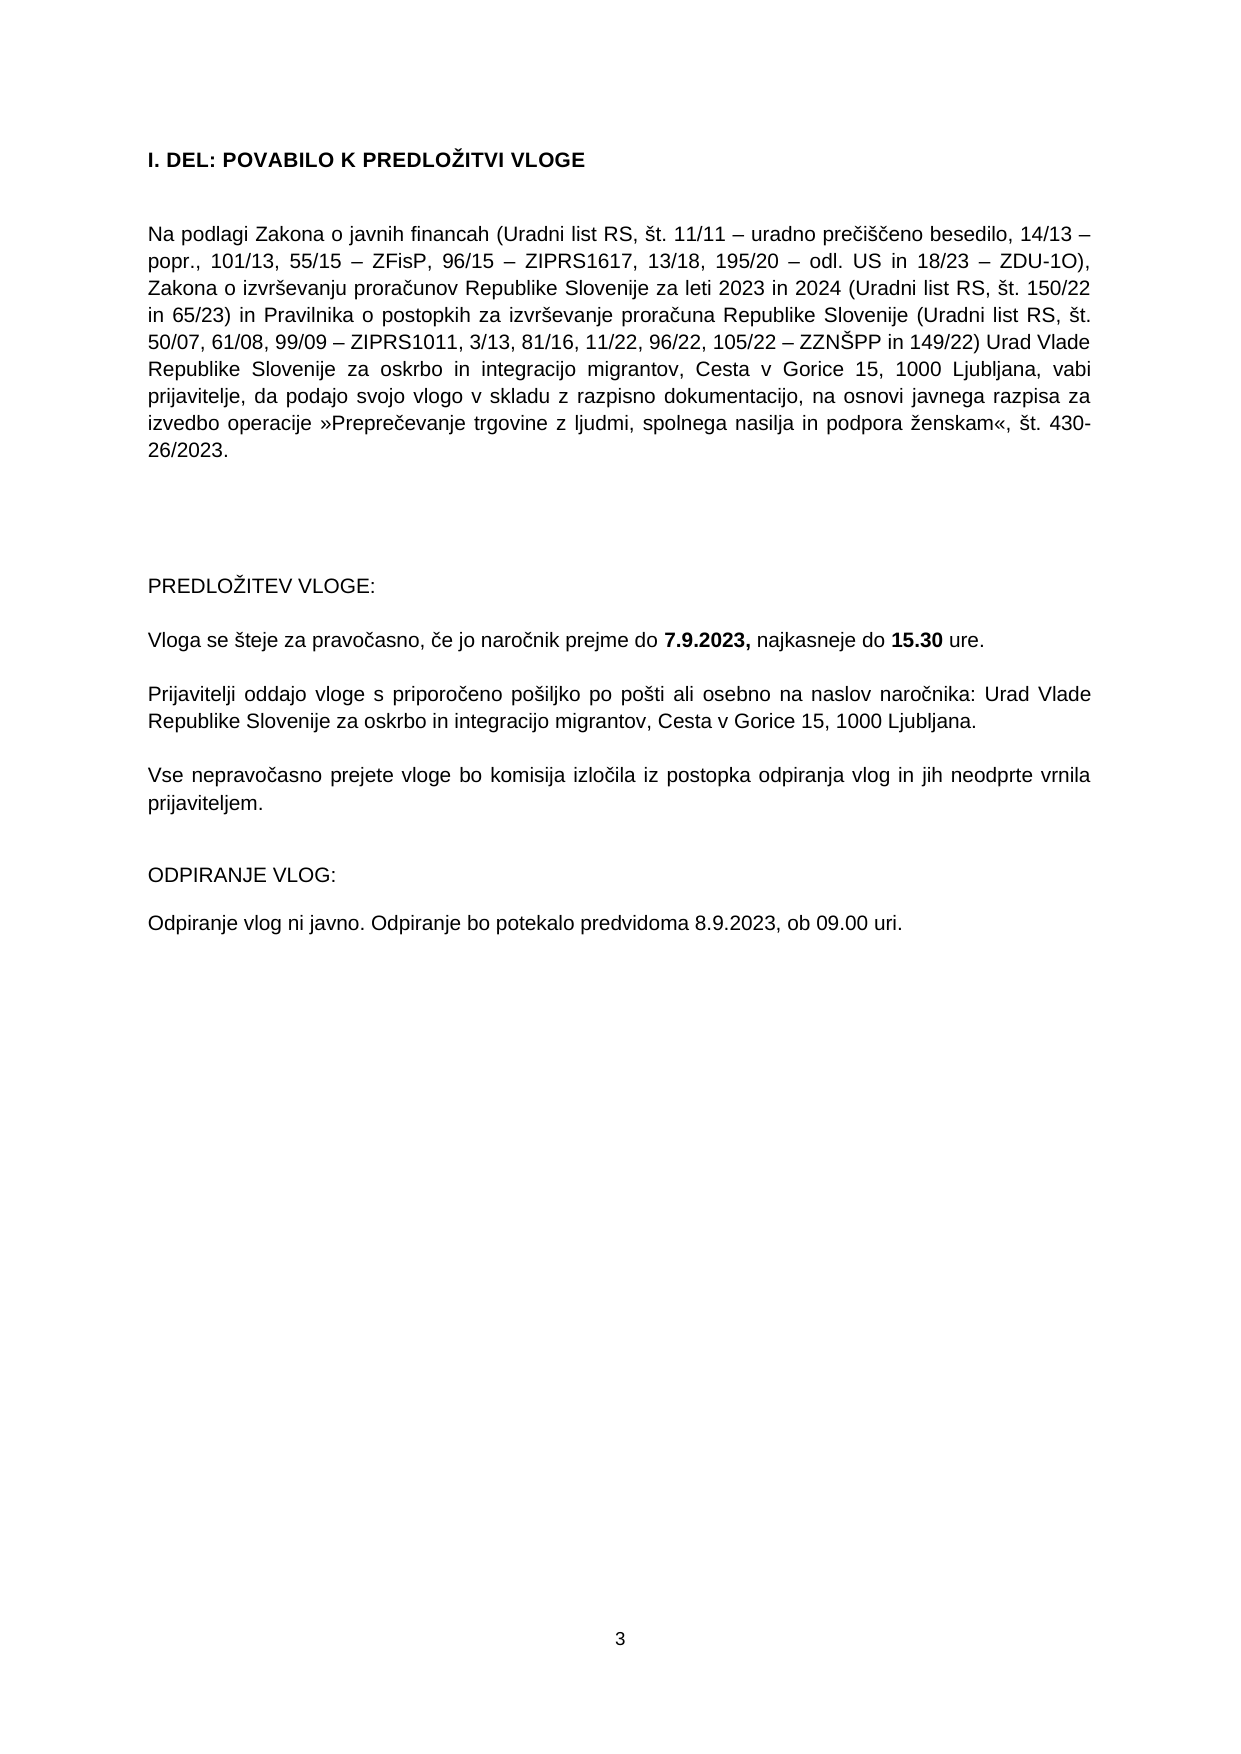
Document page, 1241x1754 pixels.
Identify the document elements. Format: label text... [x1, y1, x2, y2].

text Odpiranje vlog ni javno. Odpiranje bo potekalo predvidoma 8.9.2023, ob 09.00 uri. [148, 911, 1092, 935]
text PREDLOŽITEV VLOGE: [148, 572, 1092, 599]
subtitle I. DEL: POVABILO K PREDLOŽITVI VLOGE [148, 148, 1092, 172]
text Vloga se šteje za pravočasno, če jo naročnik prejme do 7.9.2023, najkasneje do 15.30 ure. [148, 626, 1092, 653]
text Vse nepravočasno prejete vloge bo komisija izločila iz postopka odpiranja vlog in jih neodprte vrnila prijaviteljem. [148, 761, 1092, 815]
text Na podlagi Zakona o javnih financah (Uradni list RS, št. 11/11 – uradno prečiščeno besedilo, 14/13 – popr., 101/13, 55/15 – ZFisP, 96/15 – ZIPRS1617, 13/18, 195/20 – odl. US in 18/23 – ZDU-1O), Zakona o izvrševanju proračunov Republike Slovenije za leti 2023 in 2024 (Uradni list RS, št. 150/22 in 65/23) in Pravilnika o postopkih za izvrševanje proračuna Republike Slovenije (Uradni list RS, št. 50/07, 61/08, 99/09 – ZIPRS1011, 3/13, 81/16, 11/22, 96/22, 105/22 – ZZNŠPP in 149/22) Urad Vlade Republike Slovenije za oskrbo in integracijo migrantov, Cesta v Gorice 15, 1000 Ljubljana, vabi prijavitelje, da podajo svojo vlogo v skladu z razpisno dokumentacijo, na osnovi javnega razpisa za izvedbo operacije »Preprečevanje trgovine z ljudmi, spolnega nasilja in podpora ženskam«, št. 430-26/2023. [148, 219, 1092, 463]
text Prijavitelji oddajo vloge s priporočeno pošiljko po pošti ali osebno na naslov naročnika: Urad Vlade Republike Slovenije za oskrbo in integracijo migrantov, Cesta v Gorice 15, 1000 Ljubljana. [148, 680, 1092, 734]
text ODPIRANJE VLOG: [148, 863, 1092, 887]
